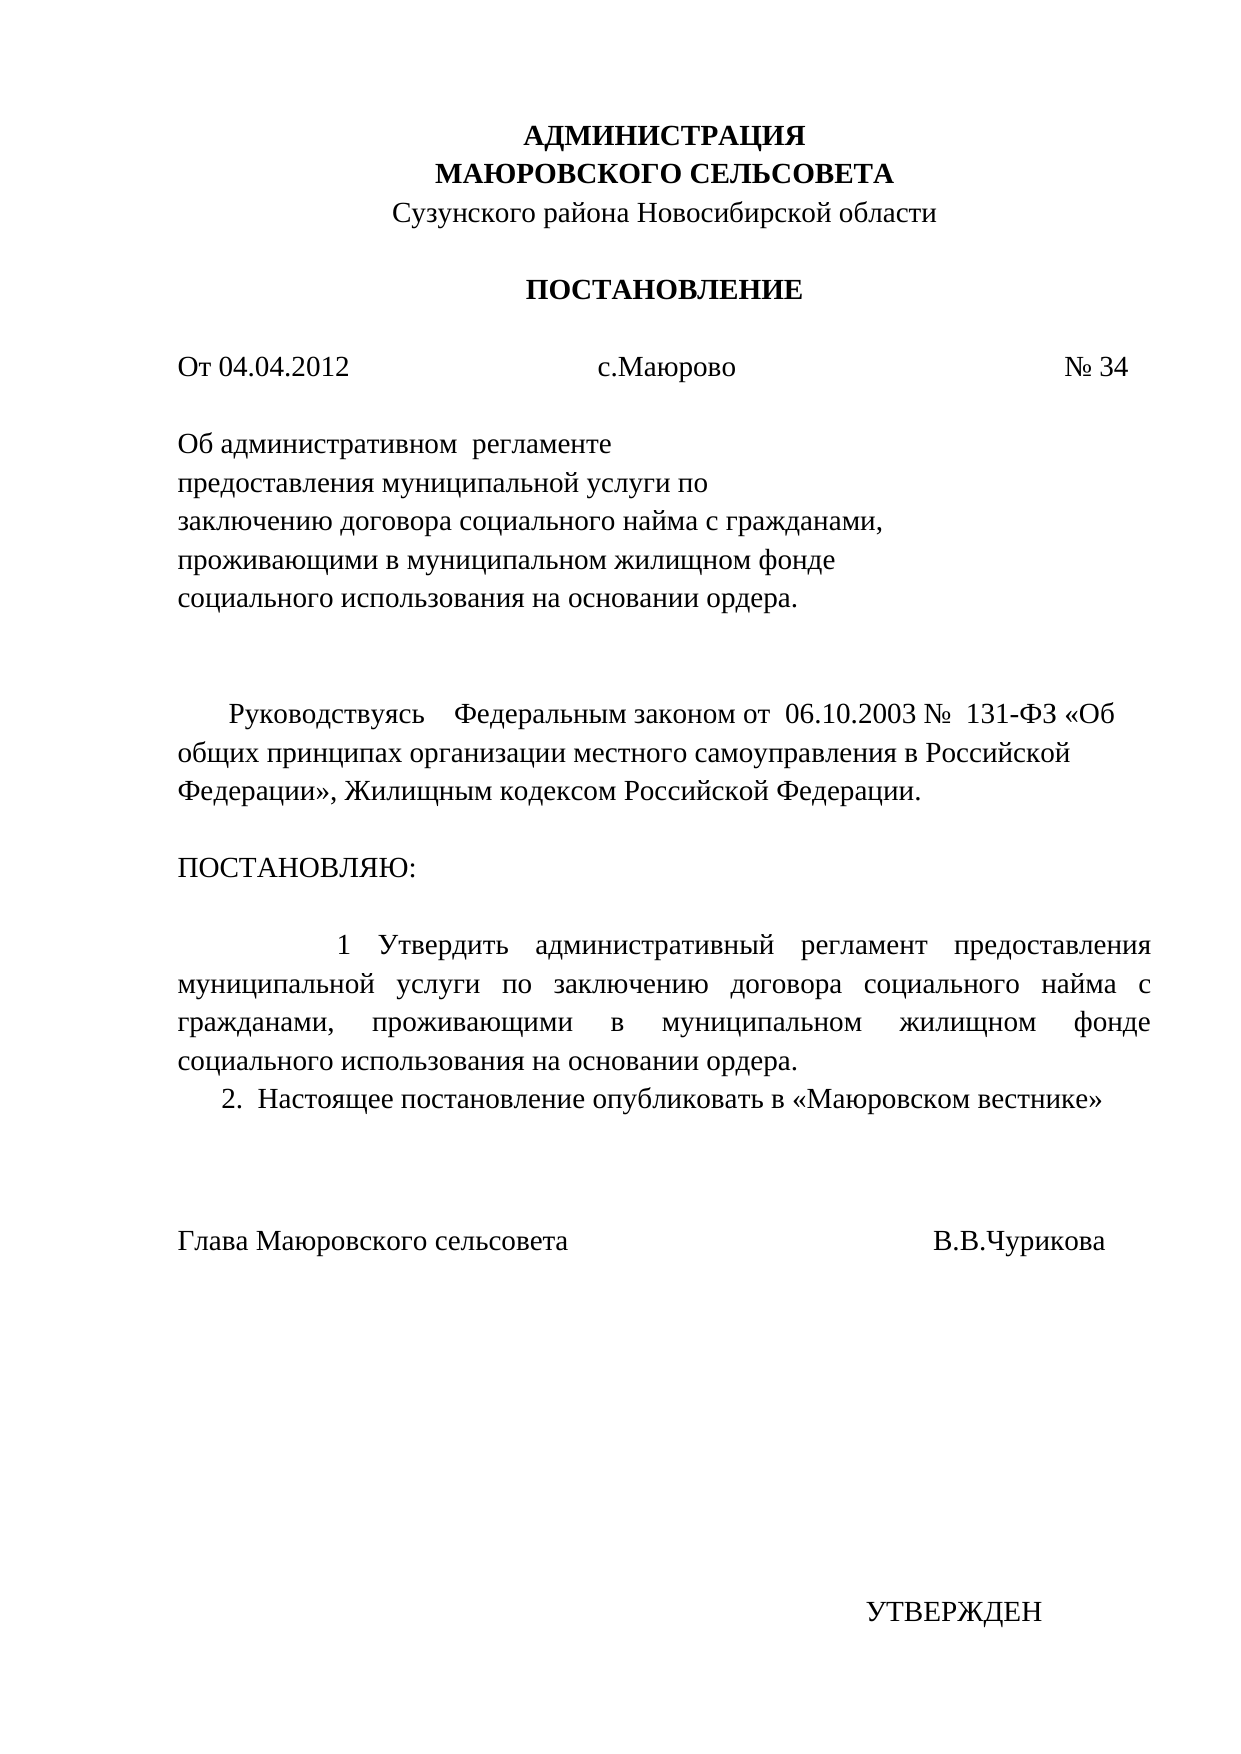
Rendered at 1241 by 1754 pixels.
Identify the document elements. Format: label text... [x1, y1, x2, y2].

text 1 Утвердить административный регламент предоставления муниципальной услуги по заключению договора социального найма с гражданами, проживающими в муниципальном жилищном фонде социального использования на основании ордера. [177, 927, 1152, 1077]
text заключению договора социального найма с гражданами, [177, 503, 1152, 537]
text ПОСТАНОВЛЯЮ: [177, 850, 1152, 884]
text АДМИНИСТРАЦИЯ МАЮРОВСКОГО СЕЛЬСОВЕТА Сузунского района Новосибирской области [177, 118, 1152, 229]
text ПОСТАНОВЛЕНИЕ [177, 272, 1152, 306]
text Об административном регламенте [177, 426, 1152, 460]
text проживающими в муниципальном жилищном фонде [177, 542, 1152, 576]
text предоставления муниципальной услуги по [177, 465, 1152, 498]
text От 04.04.2012 с.Маюрово № 34 [177, 349, 1152, 383]
text социального использования на основании ордера. [177, 581, 1152, 614]
text Руководствуясь Федеральным законом от 06.10.2003 № 131-ФЗ «Об общих принципах организации местного самоуправления в Российской Федерации», Жилищным кодексом Российской Федерации. [177, 696, 1152, 807]
text Глава Маюровского сельсовета В.В.Чурикова [177, 1223, 1152, 1257]
text УТВЕРЖДЕН [177, 1594, 1152, 1628]
text 2. Настоящее постановление опубликовать в «Маюровском вестнике» [177, 1082, 1152, 1115]
